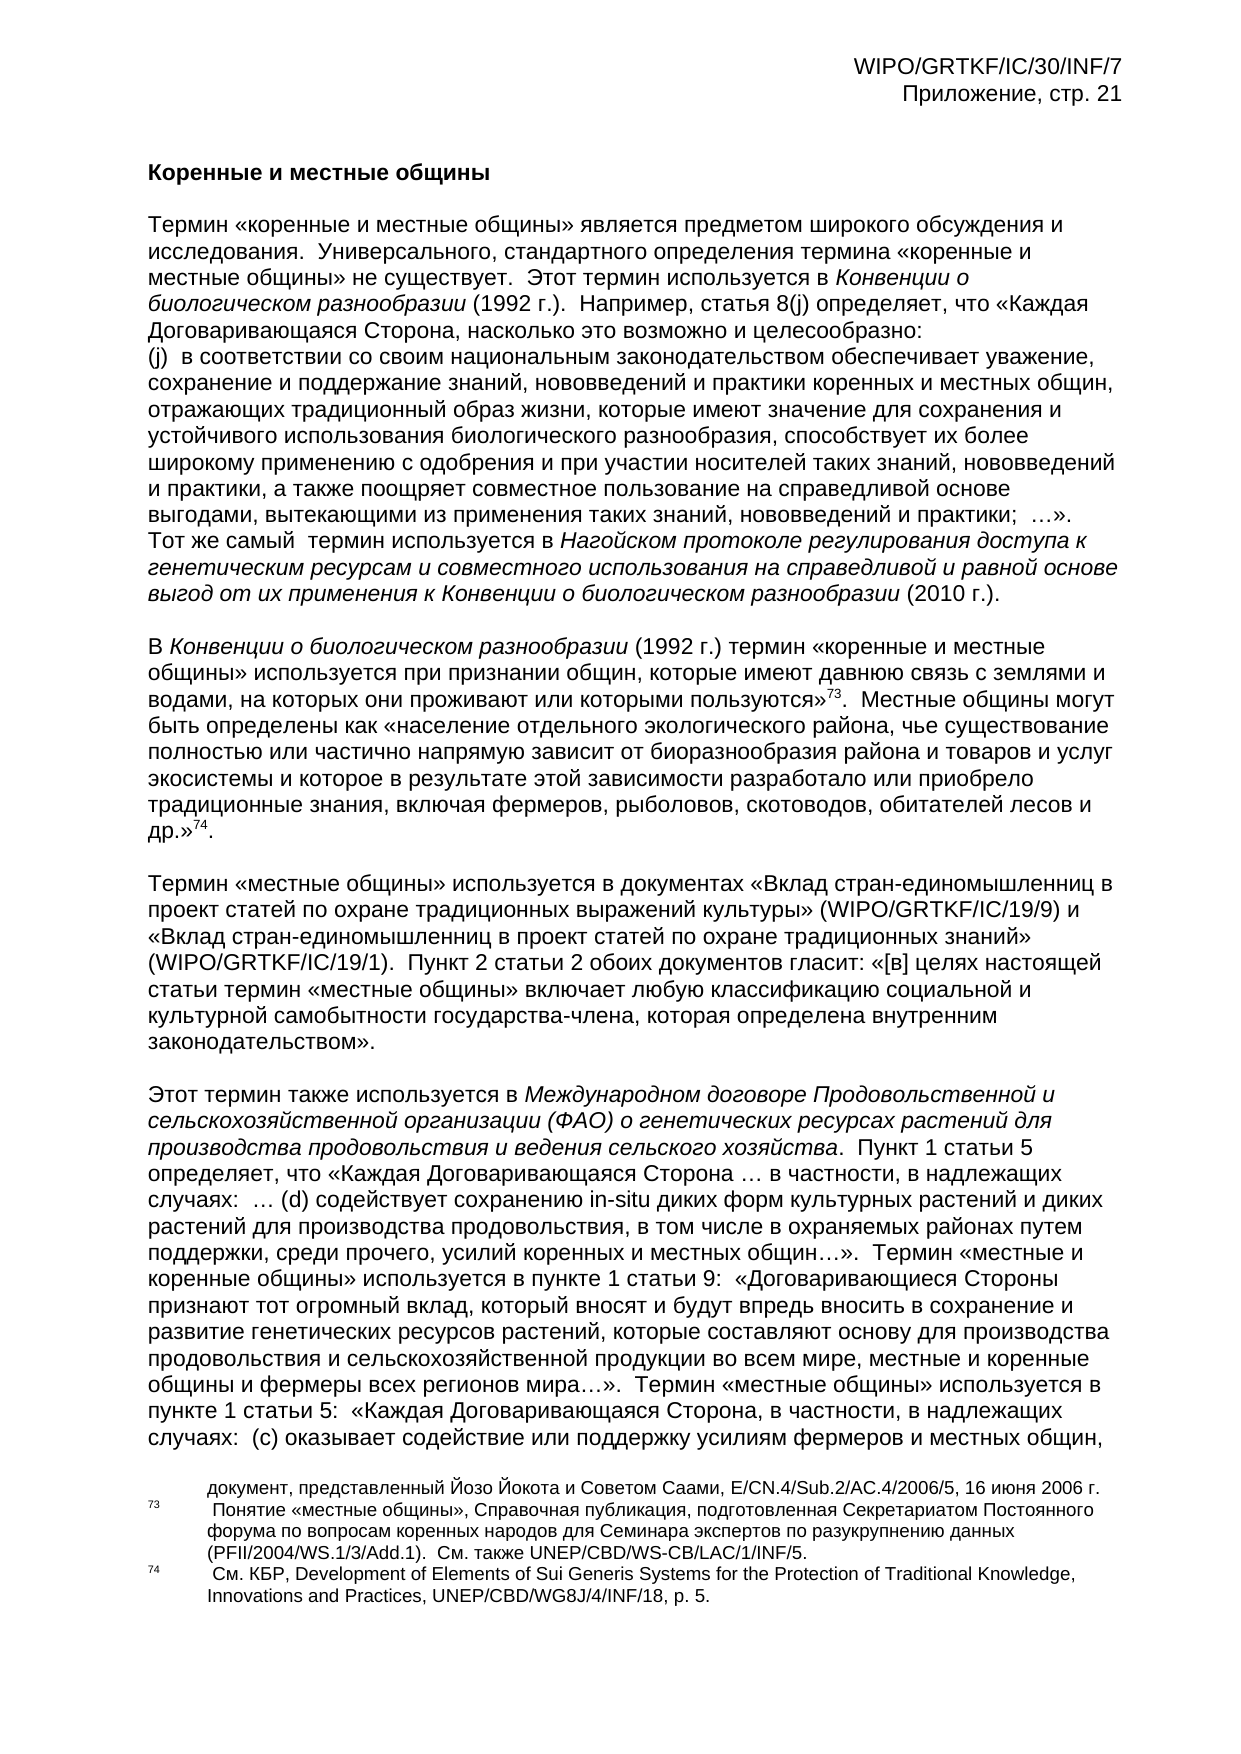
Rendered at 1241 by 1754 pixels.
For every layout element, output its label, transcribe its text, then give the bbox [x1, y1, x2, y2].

text Термин «местные общины» используется в документах «Вклад стран-единомышленниц в проект статей по охране традиционных выражений культуры» (WIPO/GRTKF/IC/19/9) и «Вклад стран-единомышленниц в проект статей по охране традиционных знаний» (WIPO/GRTKF/IC/19/1). Пункт 2 статьи 2 обоих документов гласит: «[в] целях настоящей статьи термин «местные общины» включает любую классификацию социальной и культурной самобытности государства-члена, которая определена внутренним законодательством». [148, 870, 1122, 1054]
text Коренные и местные общины [148, 158, 1122, 185]
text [148, 1081, 1122, 1450]
text Термин «коренные и местные общины» является предметом широкого обсуждения и исследования. Универсального, стандартного определения термина «коренные и местные общины» не существует. Этот термин используется в Конвенции о биологическом разнообразии (1992 г.). Например, статья 8(j) определяет, что «Каждая Договаривающаяся Сторона, насколько это возможно и целесообразно: (j) в соответствии со своим национальным законодательством обеспечивает уважение, сохранение и поддержание знаний, нововведений и практики коренных и местных общин, отражающих традиционный образ жизни, которые имеют значение для сохранения и устойчивого использования биологического разнообразия, способствует их более широкому применению с одобрения и при участии носителей таких знаний, нововведений и практики, а также поощряет совместное пользование на справедливой основе выгодами, вытекающими из применения таких знаний, нововведений и практики; …». Тот же самый термин используется в Нагойском протоколе регулирования доступа к генетическим ресурсам и совместного использования на справедливой и равной основе выгод от их применения к Конвенции о биологическом разнообразии (2010 г.). [148, 211, 1122, 607]
text В Конвенции о биологическом разнообразии (1992 г.) термин «коренные и местные общины» используется при признании общин, которые имеют давнюю связь с землями и водами, на которых они проживают или которыми пользуются». Местные общины могут быть определены как «население отдельного экологического района, чье существование полностью или частично напрямую зависит от биоразнообразия района и товаров и услуг экосистемы и которое в результате этой зависимости разработало или приобрело традиционные знания, включая фермеров, рыболовов, скотоводов, обитателей лесов и др.». [148, 633, 1122, 844]
